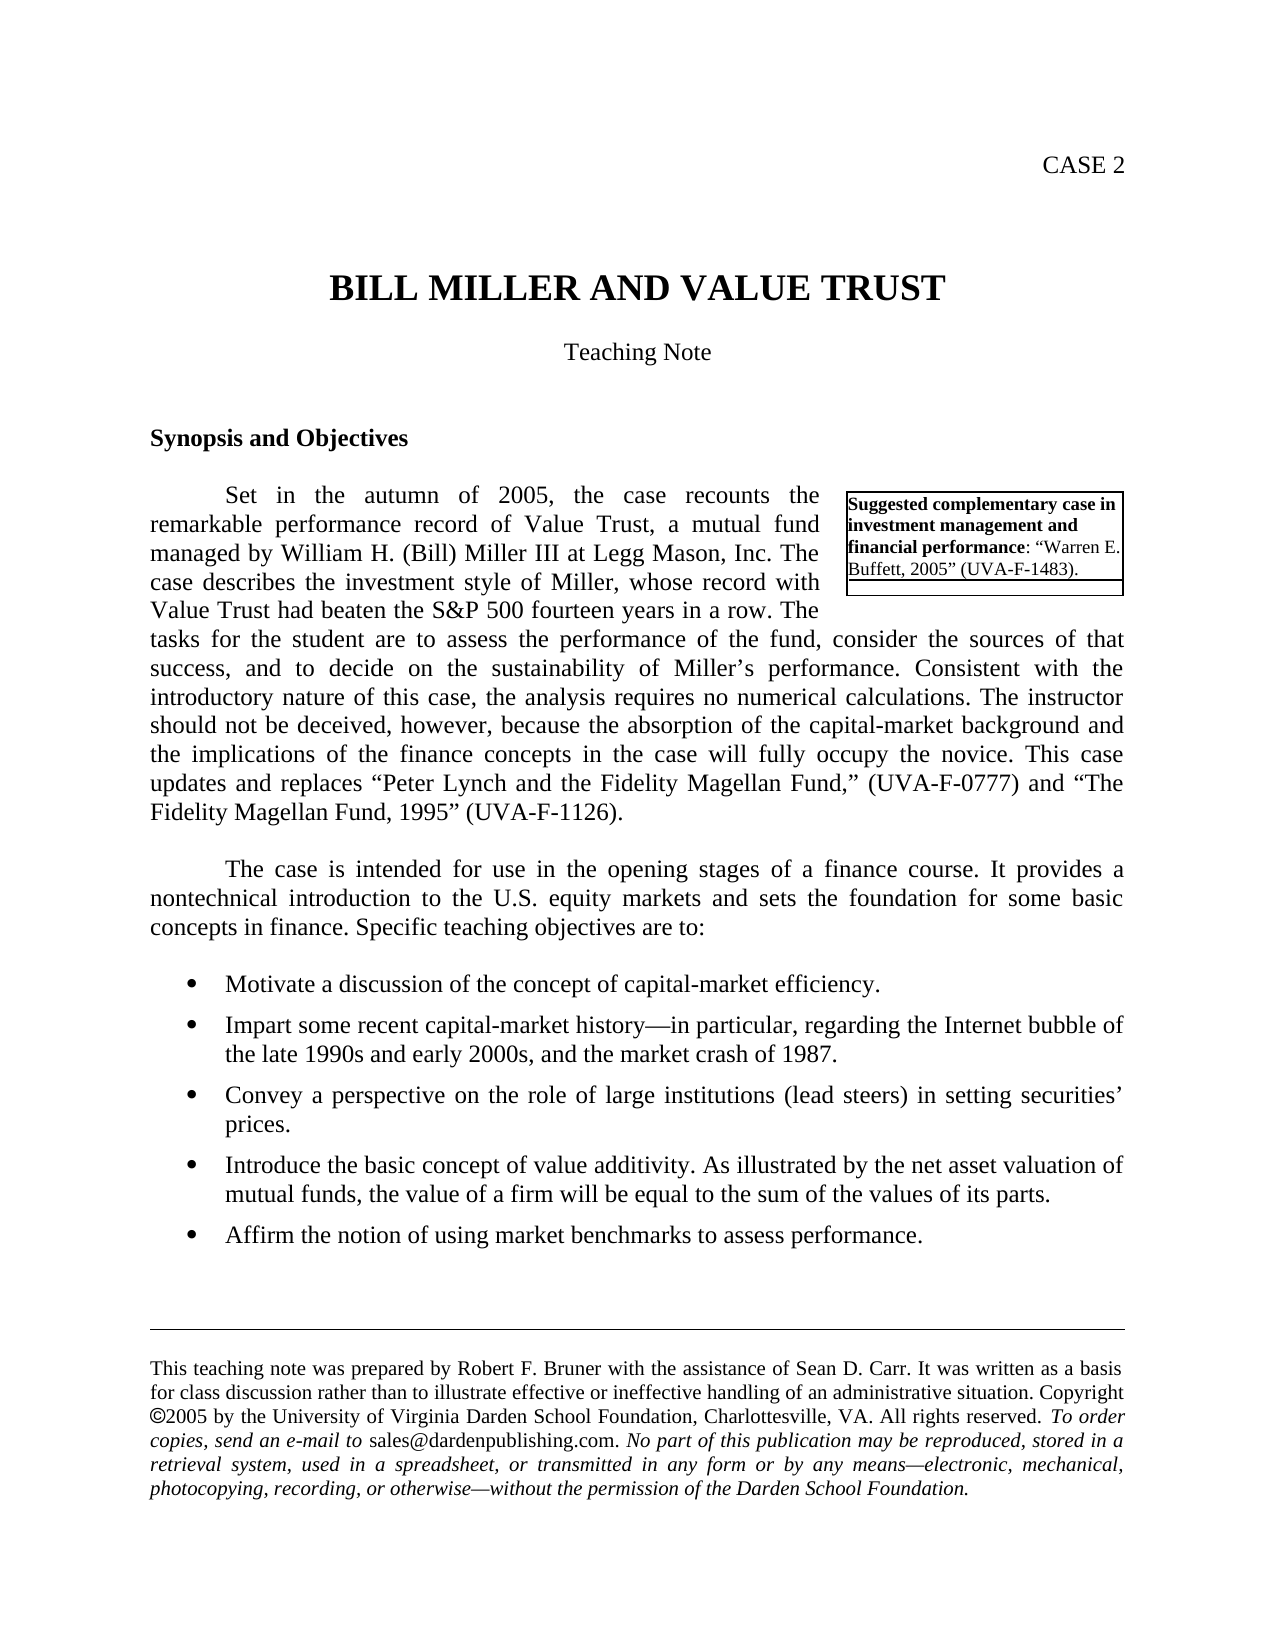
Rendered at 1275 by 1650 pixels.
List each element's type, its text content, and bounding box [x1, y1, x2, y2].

text Synopsis and Objectives [150, 423, 1125, 452]
list Motivate a discussion of the concept of capital-market efficiency. [187, 969, 1125, 998]
list Introduce the basic concept of value additivity. As illustrated by the net asset valuation of mutual funds, the value of a firm will be equal to the sum of the values of its parts. [187, 1151, 1125, 1208]
list Affirm the notion of using market benchmarks to assess performance. [187, 1221, 1125, 1249]
text Suggested complementary case in investment management and financial performance: “Warren E. Buffett, 2005” (UVA-F-1483). [848, 493, 1122, 579]
text Set in the autumn of 2005, the case recounts the remarkable performance record of Value Trust, a mutual fund managed by William H. (Bill) Miller III at Legg Mason, Inc. The case describes the investment style of Miller, whose record with Value Trust had beaten the S&P 500 fourteen years in a row. The tasks for the student are to assess the performance of the fund, consider the sources of that success, and to decide on the sustainability of Miller’s performance. Consistent with the introductory nature of this case, the analysis requires no numerical calculations. The instructor should not be deceived, however, because the absorption of the capital-market background and the implications of the finance concepts in the case will fully occupy the novice. This case updates and replaces “Peter Lynch and the Fidelity Magellan Fund,” (UVA-F-0777) and “The Fidelity Magellan Fund, 1995” (UVA-F-1126). [150, 481, 1125, 826]
text Teaching Note [150, 337, 1125, 366]
list Impart some recent capital-market history—in particular, regarding the Internet bubble of the late 1990s and early 2000s, and the market crash of 1987. [187, 1011, 1125, 1068]
text BILL MILLER AND VALUE TRUST [150, 265, 1125, 308]
text The case is intended for use in the opening stages of a finance course. It provides a nontechnical introduction to the equity markets and sets the foundation for some basic concepts in finance. Specific teaching objectives are to: [150, 854, 1125, 941]
list Convey a perspective on the role of large institutions (lead steers) in setting securities’ prices. [187, 1081, 1125, 1138]
